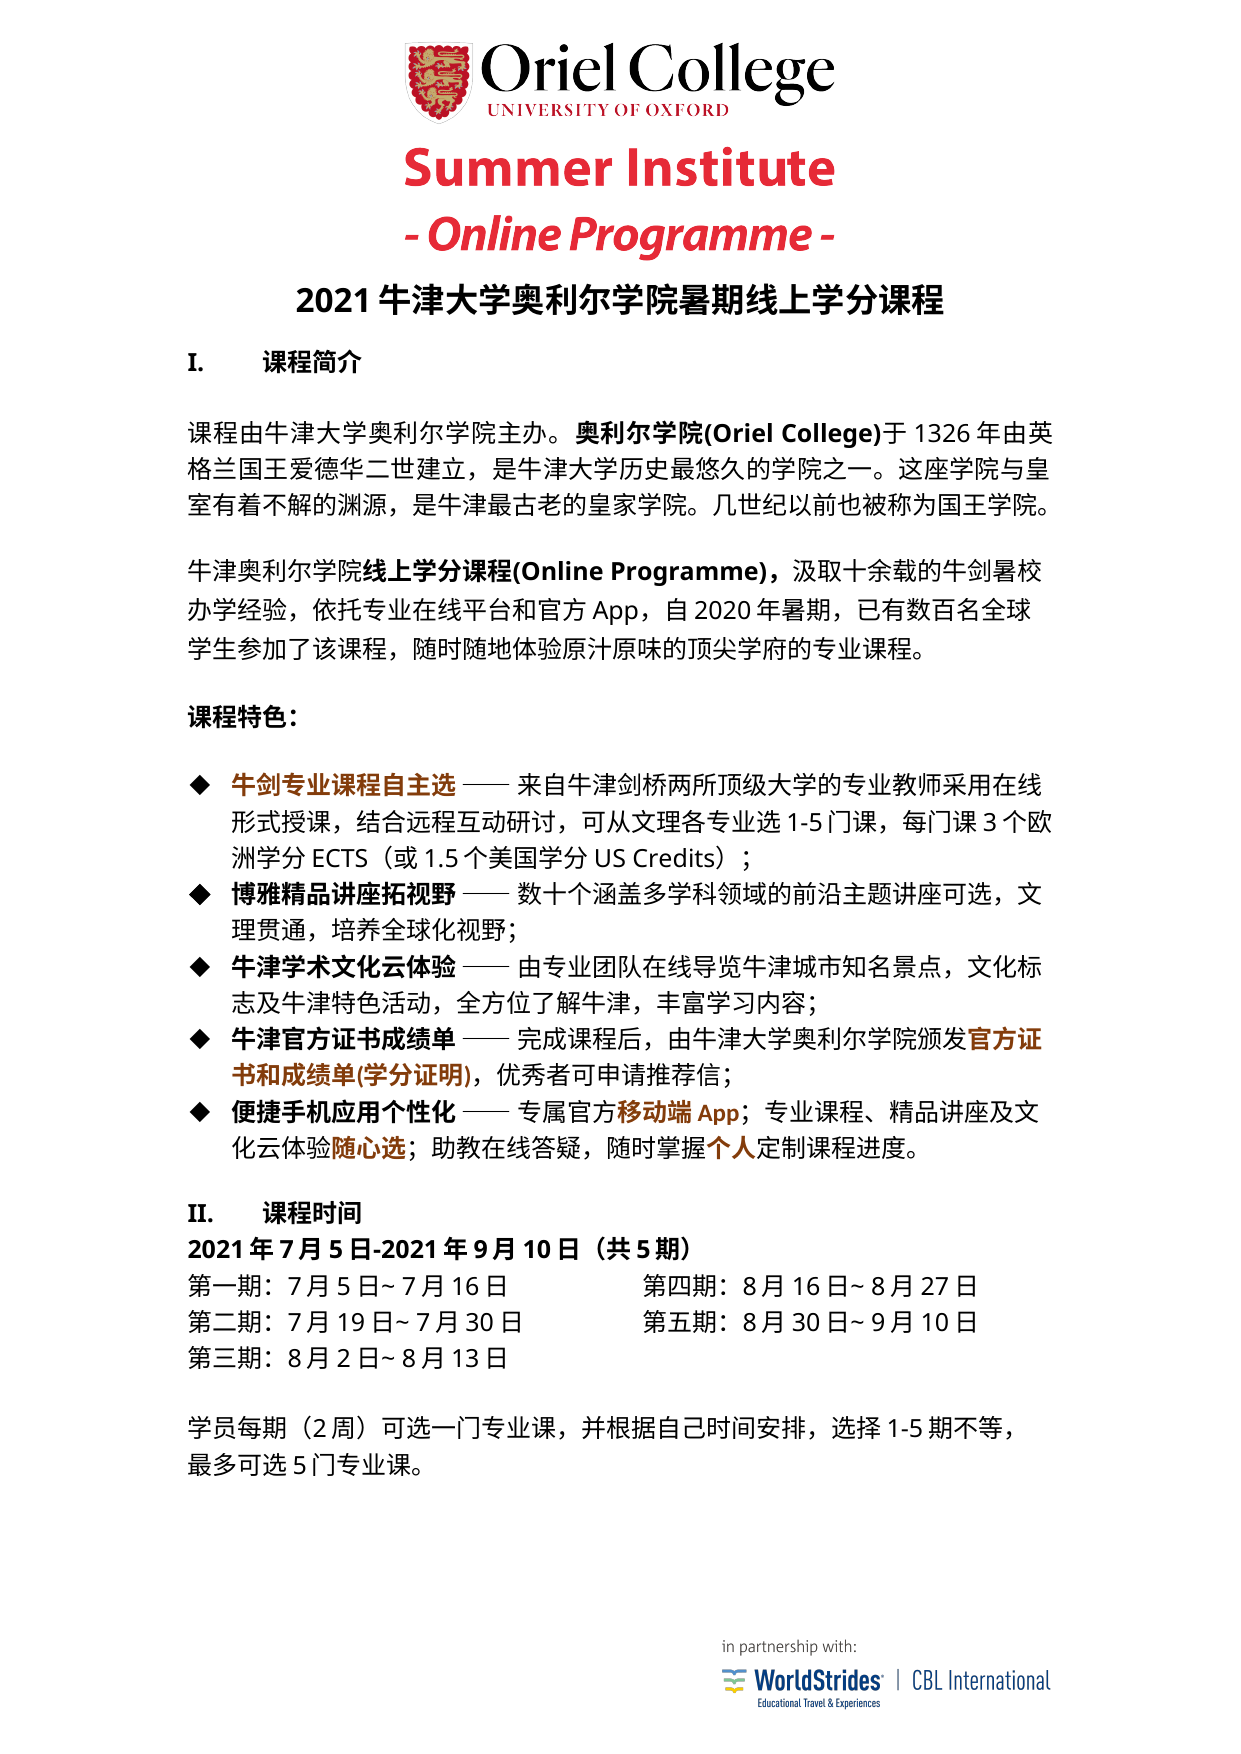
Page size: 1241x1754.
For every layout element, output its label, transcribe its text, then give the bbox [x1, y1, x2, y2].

picture [396, 33, 844, 177]
list 课程简介 [187, 343, 1053, 379]
text 2021牛津大学奥利尔学院暑期线上学分课程 [187, 177, 1053, 322]
text 第四期：8月16日~ 8月27日 [642, 1266, 1053, 1302]
list 博雅精品讲座拓视野 —— 数十个涵盖多学科领域的前沿主题讲座可选，文理贯通，培养全球化视野； [187, 874, 1053, 947]
text 课程由牛津大学奥利尔学院主办。奥利尔学院(Oriel College)于1326年由英格兰国王爱德华二世建立，是牛津大学历史最悠久的学院之一。这座学院与皇室有着不解的渊源，是牛津最古老的皇家学院。几世纪以前也被称为国王学院。 [187, 413, 1053, 522]
text 第三期：8月2日~ 8月13日 [187, 1339, 598, 1375]
list 便捷手机应用个性化 —— 专属官方移动端App；专业课程、精品讲座及文化云体验随心选；助教在线答疑，随时掌握个人定制课程进度。 [187, 1092, 1053, 1164]
text 第五期：8月30日~ 9月10日 [642, 1302, 1053, 1339]
picture [720, 1639, 1054, 1711]
list 课程时间 [187, 1194, 1053, 1230]
text 第一期：7月5日~ 7月16日 [187, 1266, 598, 1302]
text 牛津奥利尔学院线上学分课程(Online Programme)，汲取十余载的牛剑暑校办学经验，依托专业在线平台和官方App，自2020年暑期，已有数百名全球学生参加了该课程，随时随地体验原汁原味的顶尖学府的专业课程。 [187, 551, 1053, 666]
text 2021年7月5日-2021年9月10日（共5期） [187, 1230, 1053, 1266]
text 课程特色： [187, 697, 1053, 734]
list 牛津学术文化云体验 —— 由专业团队在线导览牛津城市知名景点，文化标志及牛津特色活动，全方位了解牛津，丰富学习内容； [187, 947, 1053, 1019]
list 牛津官方证书成绩单 —— 完成课程后，由牛津大学奥利尔学院颁发官方证书和成绩单(学分证明)，优秀者可申请推荐信； [187, 1019, 1053, 1092]
text 学员每期（2周）可选一门专业课，并根据自己时间安排，选择1-5期不等，最多可选5门专业课。 [187, 1409, 1053, 1481]
text 第二期：7月19日~ 7月30日 [187, 1302, 598, 1339]
list 牛剑专业课程自主选 —— 来自牛津剑桥两所顶级大学的专业教师采用在线形式授课，结合远程互动研讨，可从文理各专业选1-5门课，每门课3个欧洲学分ECTS（或1.5个美国学分US Credits）； [187, 766, 1053, 874]
